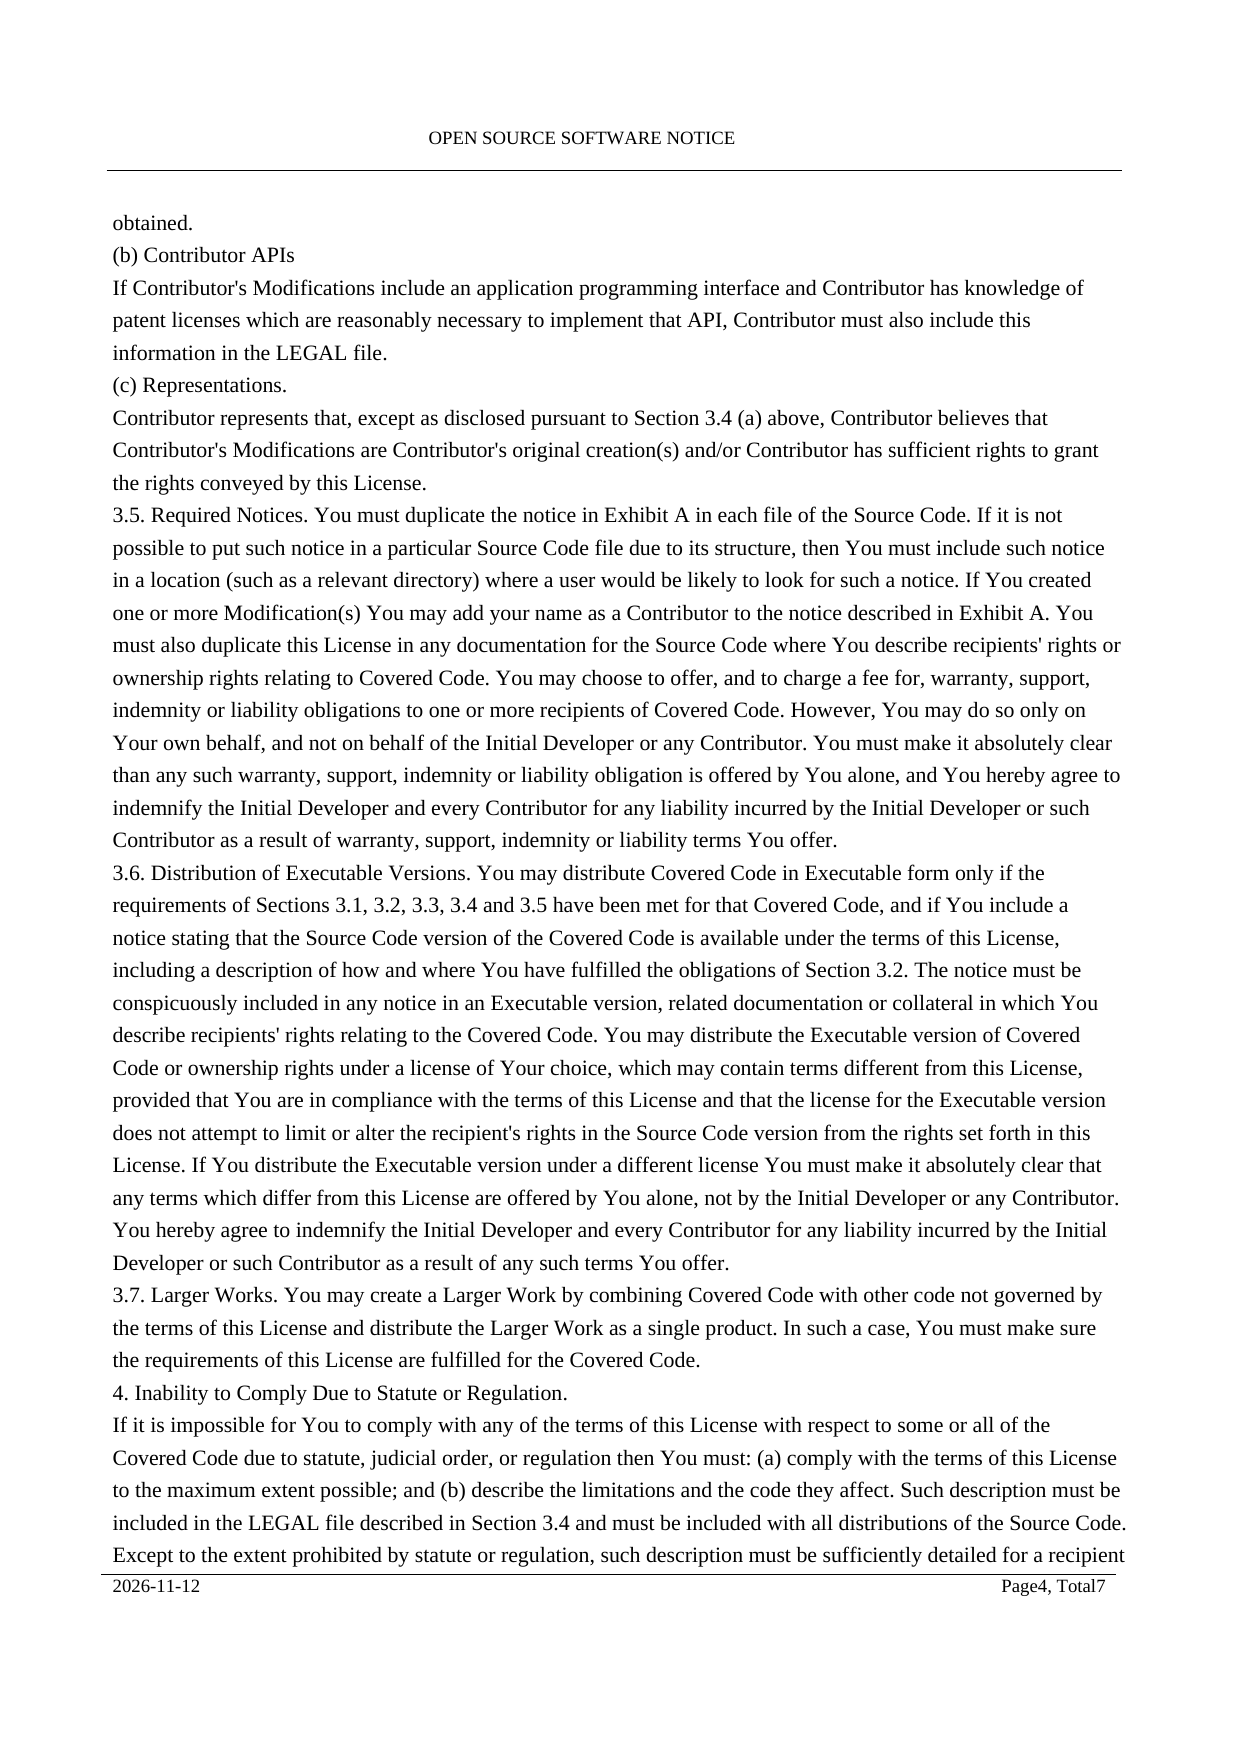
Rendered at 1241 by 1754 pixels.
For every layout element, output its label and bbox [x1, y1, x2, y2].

text [112, 206, 1128, 1571]
